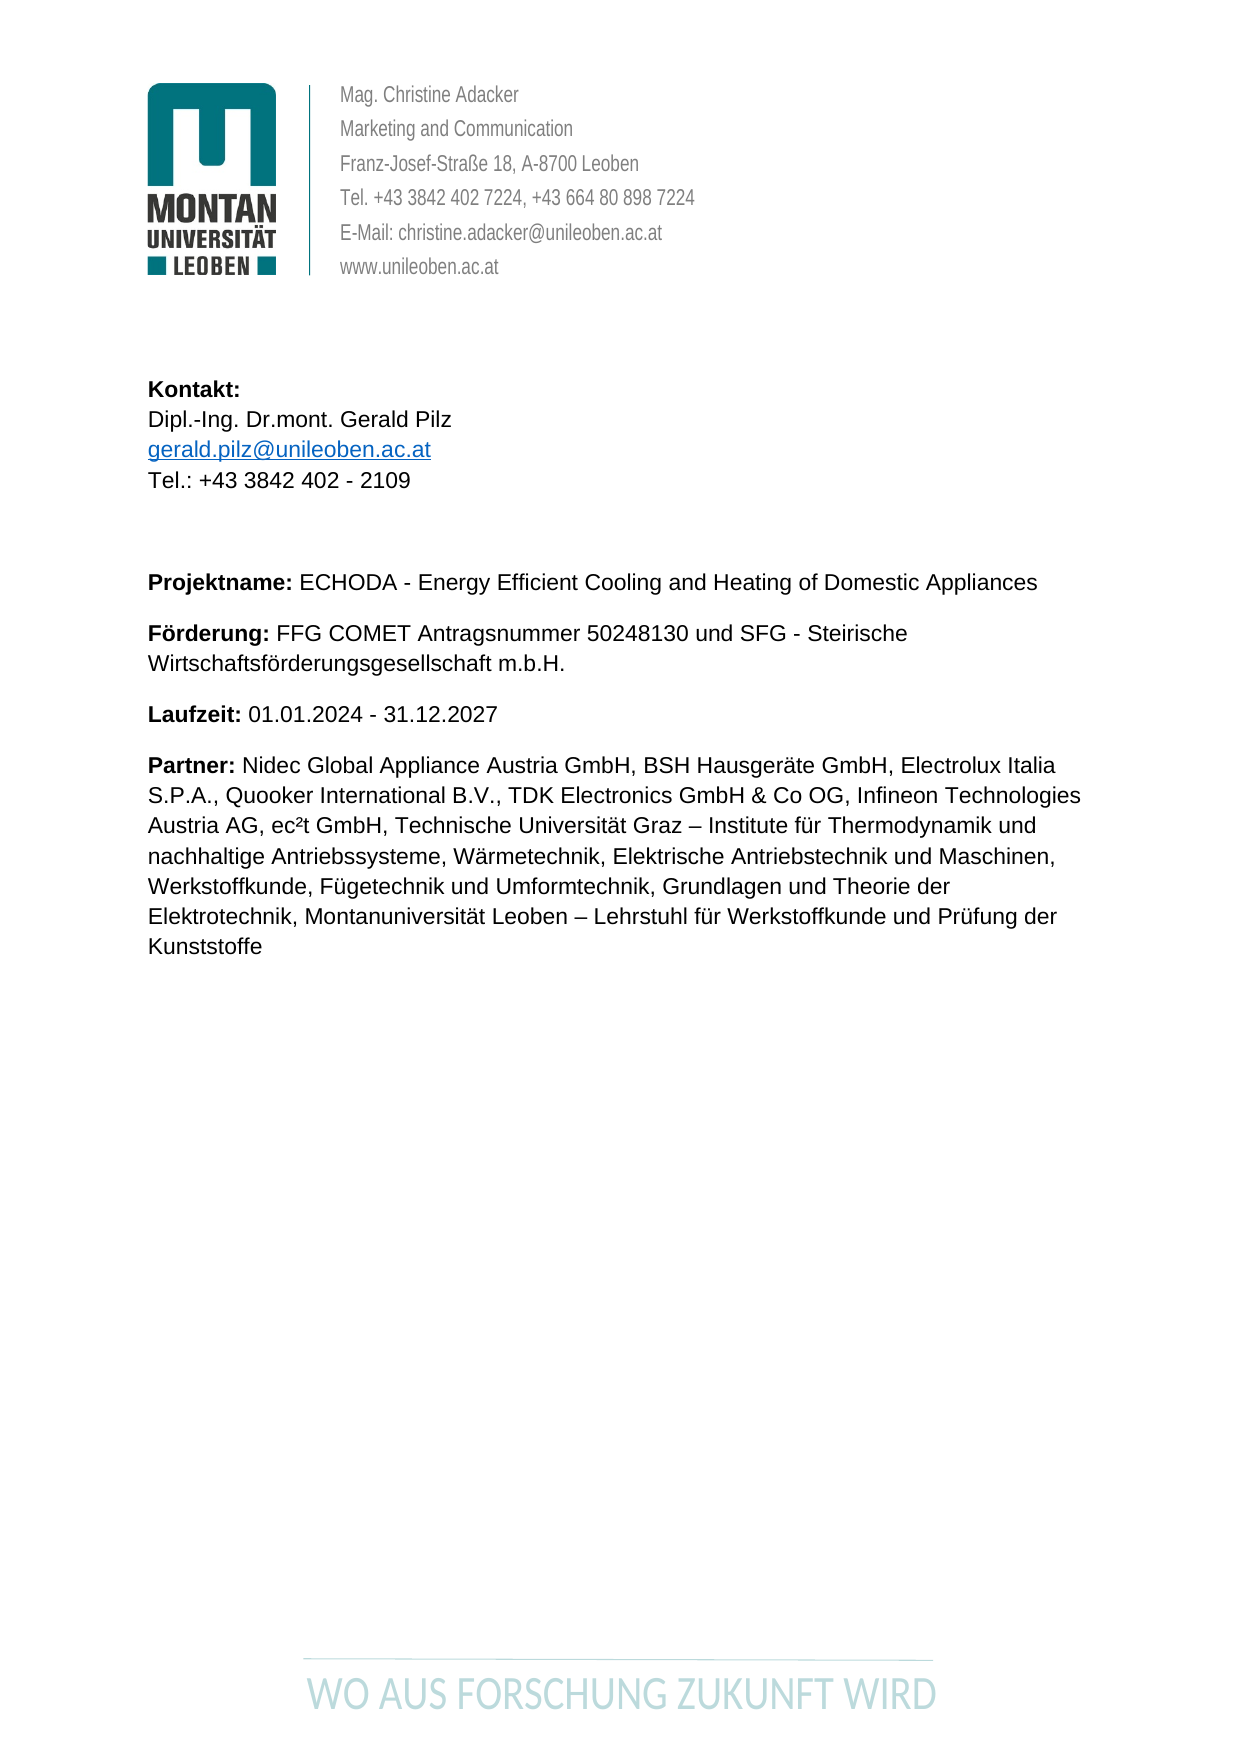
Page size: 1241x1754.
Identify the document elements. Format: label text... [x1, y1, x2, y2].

text Kontakt: Dipl.-Ing. Dr.mont. Gerald Pilz gerald.pilz@unileoben.ac.at Tel.: +43 3842 402 - 2109 [148, 376, 1093, 493]
text Laufzeit: 01.01.2024 - 31.12.2027 [148, 701, 1093, 727]
text Förderung: FFG COMET Antragsnummer 50248130 und SFG - Steirische Wirtschaftsförderungsgesellschaft m.b.H. [148, 620, 1093, 676]
picture [147, 83, 276, 275]
text Partner: Nidec Global Appliance Austria GmbH, BSH Hausgeräte GmbH, Electrolux Italia S.P.A., Quooker International B.V., TDK Electronics GmbH & Co OG, Infineon Technologies Austria AG, ec²t GmbH, Technische Universität Graz – Institute für Thermodynamik und nachhaltige Antriebssysteme, Wärmetechnik, Elektrische Antriebstechnik und Maschinen, Werkstoffkunde, Fügetechnik und Umformtechnik, Grundlagen und Theorie der Elektrotechnik, Montanuniversität Leoben – Lehrstuhl für Werkstoffkunde und Prüfung der Kunststoffe [148, 752, 1093, 959]
text Projektname: ECHODA - Energy Efficient Cooling and Heating of Domestic Appliances [148, 569, 1093, 595]
